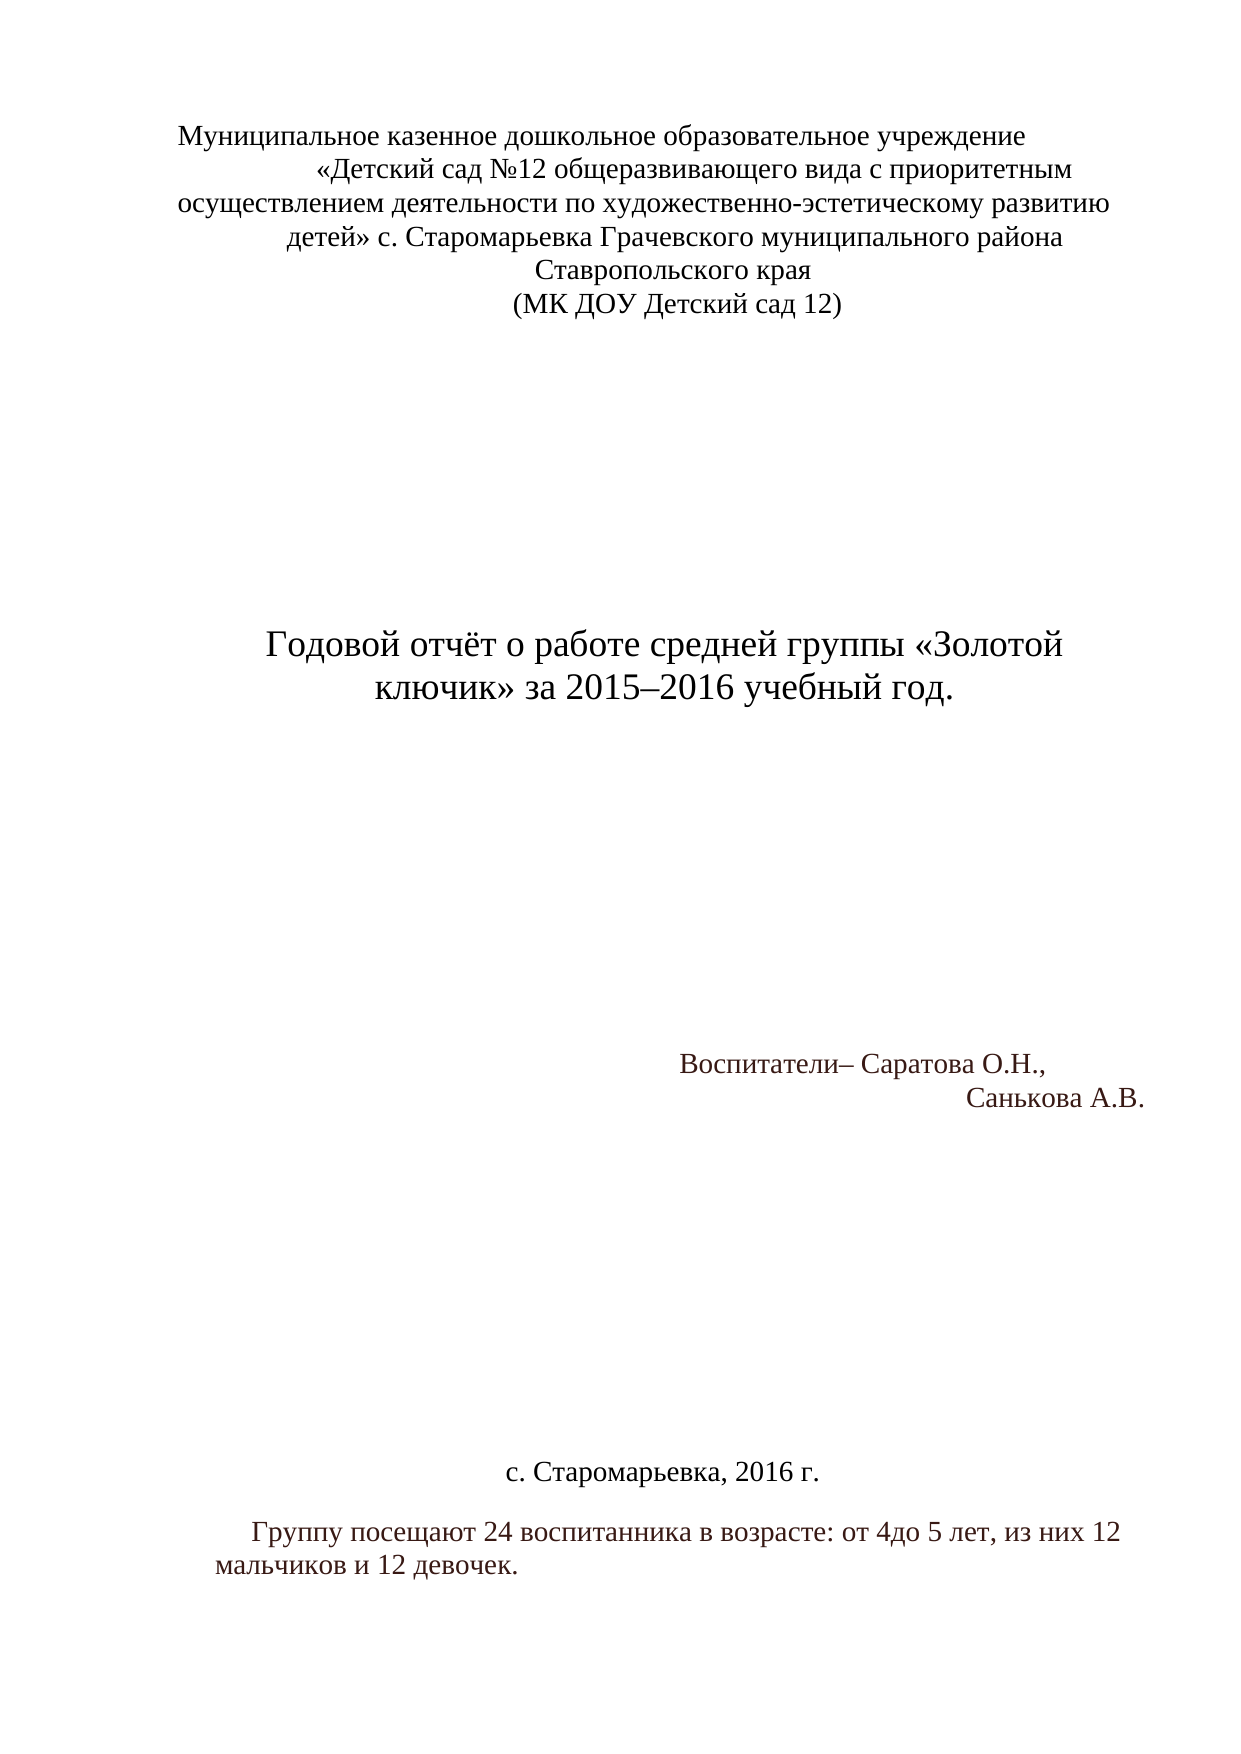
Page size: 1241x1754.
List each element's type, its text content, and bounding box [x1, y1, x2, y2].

text (МК ДОУ Детский сад 12) [177, 286, 1152, 319]
text Группу посещают 24 воспитанника в возрасте: от 4до 5 лет, из них 12 мальчиков и 12 девочек. [215, 1514, 1152, 1581]
text детей» с. Старомарьевка Грачевского муниципального района [177, 219, 1152, 252]
text Ставропольского края [177, 252, 1152, 286]
text Санькова А.В. [215, 1080, 1152, 1113]
text ключик» за 2015–2016 учебный год. [177, 664, 1152, 707]
text Годовой отчёт о работе средней группы «Золотой [177, 621, 1152, 664]
text Воспитатели– Саратова О.Н., [215, 1046, 1152, 1080]
text «Детский сад №12 общеразвивающего вида с приоритетным осуществлением деятельности по художественно-эстетическому развитию [177, 152, 1152, 219]
text Муниципальное казенное дошкольное образовательное учреждение [177, 118, 1152, 152]
text с. Старомарьевка, 2016 г. [177, 1454, 1152, 1488]
